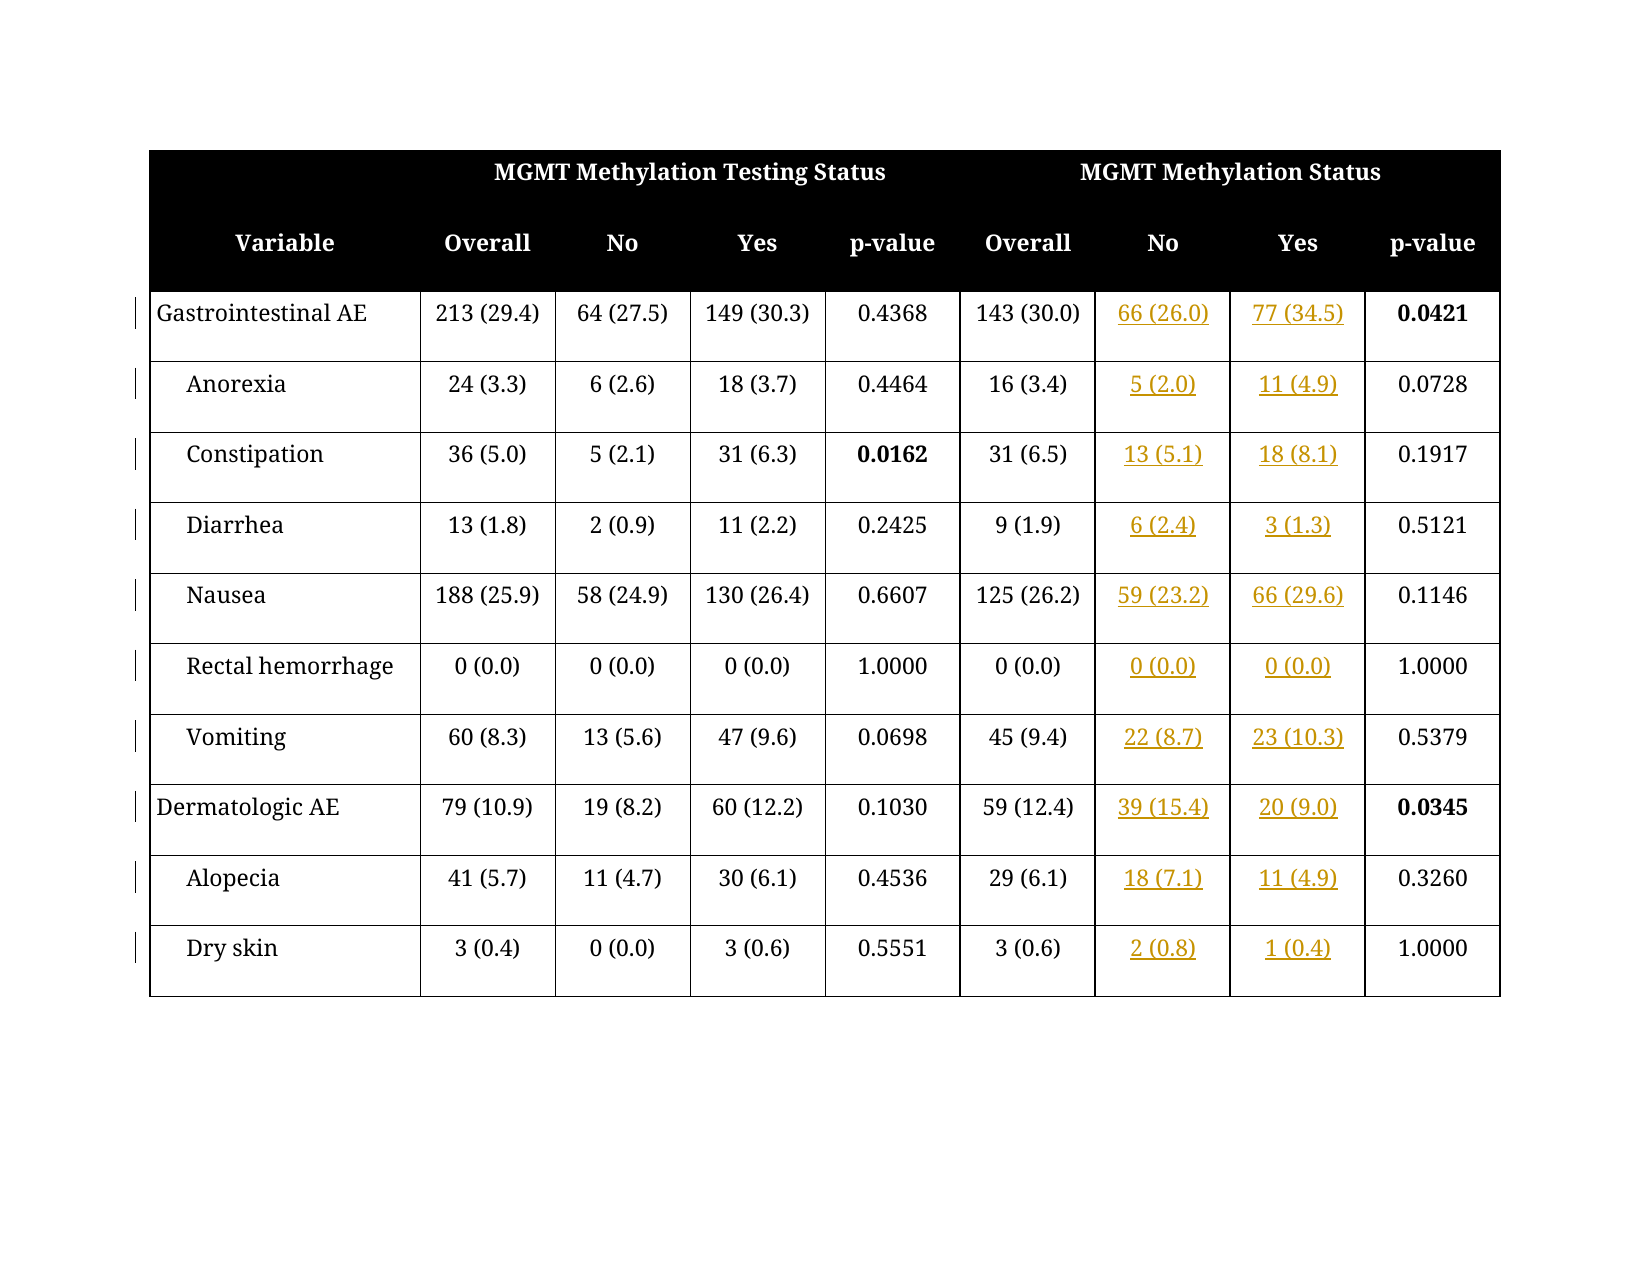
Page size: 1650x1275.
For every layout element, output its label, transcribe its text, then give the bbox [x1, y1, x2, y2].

table_cell 0.2425 [826, 503, 959, 573]
table_cell 64 (27.5) [556, 292, 690, 361]
table_cell 0 (0.0) [421, 644, 555, 714]
table_cell 0.5379 [1366, 715, 1499, 784]
table_cell 0.1146 [1366, 574, 1499, 643]
table_cell 0.4464 [826, 362, 959, 432]
table_cell [1231, 644, 1364, 714]
table_cell 0 (0.0) [691, 644, 825, 714]
table_cell 16 (3.4) [961, 362, 1094, 432]
table_cell [1096, 433, 1229, 502]
table_cell Anorexia [151, 362, 420, 432]
table_cell 1.0000 [826, 644, 959, 714]
table_cell 19 (8.2) [556, 785, 690, 855]
table_cell 0.0345 [1366, 785, 1499, 855]
table_cell [1231, 574, 1364, 643]
table_cell [1231, 362, 1364, 432]
table_cell [1096, 856, 1229, 925]
table_cell 0.0162 [826, 433, 959, 502]
table_cell [1096, 785, 1229, 855]
table_cell Vomiting [151, 715, 420, 784]
table_cell [1231, 433, 1364, 502]
table_cell Variable [151, 221, 420, 291]
table_cell 2 (0.9) [556, 503, 690, 573]
table_cell 31 (6.3) [691, 433, 825, 502]
table_cell 125 (26.2) [961, 574, 1094, 643]
table_cell 24 (3.3) [421, 362, 555, 432]
table_cell 3 (0.6) [961, 926, 1094, 996]
table_cell [1231, 856, 1364, 925]
table_cell 58 (24.9) [556, 574, 690, 643]
table_cell 47 (9.6) [691, 715, 825, 784]
table_cell 0.1030 [826, 785, 959, 855]
table_cell Dermatologic AE [151, 785, 420, 855]
table_cell 60 (8.3) [421, 715, 555, 784]
table_cell 13 (1.8) [421, 503, 555, 573]
table_cell 0.0728 [1366, 362, 1499, 432]
table_cell Yes [691, 221, 825, 291]
table_cell 60 (12.2) [691, 785, 825, 855]
table_cell 143 (30.0) [961, 292, 1094, 361]
table_cell 213 (29.4) [421, 292, 555, 361]
table_cell Diarrhea [151, 503, 420, 573]
table_cell [1096, 715, 1229, 784]
table_cell 6 (2.6) [556, 362, 690, 432]
table_header MGMT Methylation Testing Status [421, 150, 959, 220]
table_cell 130 (26.4) [691, 574, 825, 643]
table_cell 0 (0.0) [961, 644, 1094, 714]
table_cell Constipation [151, 433, 420, 502]
table_cell p-value [826, 221, 959, 291]
table_cell 18 (3.7) [691, 362, 825, 432]
table_cell 149 (30.3) [691, 292, 825, 361]
table_cell No [1096, 221, 1229, 291]
table_cell Rectal hemorrhage [151, 644, 420, 714]
table_cell 31 (6.5) [961, 433, 1094, 502]
table_cell 29 (6.1) [961, 856, 1094, 925]
table_cell 30 (6.1) [691, 856, 825, 925]
table_cell 0.0698 [826, 715, 959, 784]
table_cell 0.0421 [1366, 292, 1499, 361]
table_cell Overall [961, 221, 1094, 291]
table_cell [1231, 785, 1364, 855]
table_cell 0 (0.0) [556, 644, 690, 714]
table_cell 0.3260 [1366, 856, 1499, 925]
table_cell 1.0000 [1366, 926, 1499, 996]
table_cell 3 (0.4) [421, 926, 555, 996]
table_cell Gastrointestinal AE [151, 292, 420, 361]
table_cell 59 (12.4) [961, 785, 1094, 855]
table_cell 13 (5.6) [556, 715, 690, 784]
table_cell No [556, 221, 690, 291]
table_header [151, 150, 420, 220]
table_cell 0.1917 [1366, 433, 1499, 502]
table_cell 0.5121 [1366, 503, 1499, 573]
table_cell 9 (1.9) [961, 503, 1094, 573]
table_cell 5 (2.1) [556, 433, 690, 502]
table_cell Overall [421, 221, 555, 291]
table_cell Dry skin [151, 926, 420, 996]
table_cell 45 (9.4) [961, 715, 1094, 784]
table_cell [1096, 644, 1229, 714]
table_cell Nausea [151, 574, 420, 643]
table_cell [1231, 503, 1364, 573]
table_cell [1096, 926, 1229, 996]
table_cell 188 (25.9) [421, 574, 555, 643]
table_cell [1231, 715, 1364, 784]
table_cell [1231, 292, 1364, 361]
table_cell [1096, 362, 1229, 432]
table_cell 11 (4.7) [556, 856, 690, 925]
table_cell 11 (2.2) [691, 503, 825, 573]
table_cell Alopecia [151, 856, 420, 925]
table_cell [1231, 926, 1364, 996]
table_cell Yes [1231, 221, 1364, 291]
table_cell 0.4368 [826, 292, 959, 361]
table_cell 36 (5.0) [421, 433, 555, 502]
table_cell p-value [1366, 221, 1499, 291]
table_cell 3 (0.6) [691, 926, 825, 996]
table_cell 0 (0.0) [556, 926, 690, 996]
table_cell 1.0000 [1366, 644, 1499, 714]
table_cell [1096, 503, 1229, 573]
table_cell 79 (10.9) [421, 785, 555, 855]
table_cell 0.4536 [826, 856, 959, 925]
table_header MGMT Methylation Status [961, 150, 1499, 220]
table_cell 0.5551 [826, 926, 959, 996]
table_cell 0.6607 [826, 574, 959, 643]
table_cell [1096, 292, 1229, 361]
table_cell 41 (5.7) [421, 856, 555, 925]
table_cell [1096, 574, 1229, 643]
